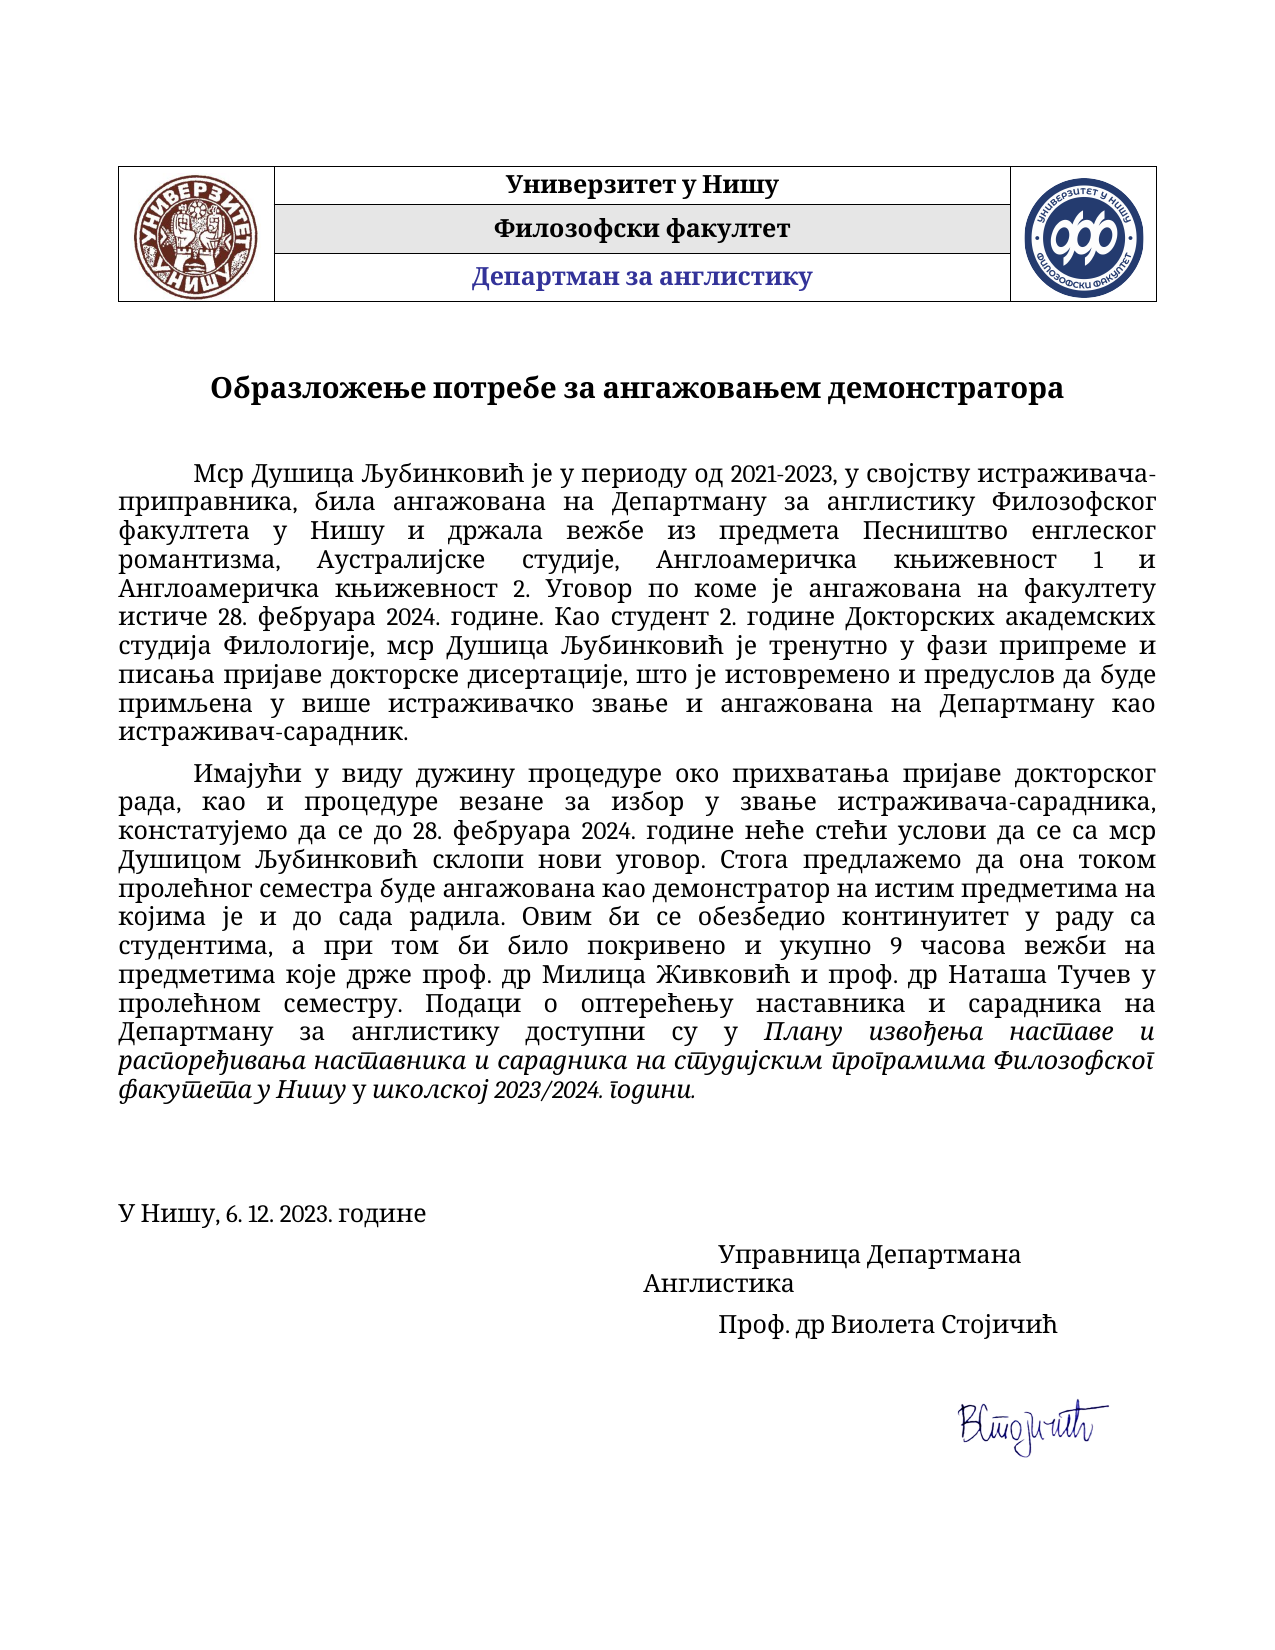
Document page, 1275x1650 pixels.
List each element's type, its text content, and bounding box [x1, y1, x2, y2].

picture [917, 1352, 1157, 1478]
text Мср Душица Љубинковић је у периоду од 2021-2023, у својству истраживача-приправника, била ангажована на Департману за англистику Филозофског факултета у Нишу и држала вежбе из предмета Песништво енглеског романтизма, Аустралијске студије, Англоамеричка књижевност 1 и Англоамеричка књижевност 2. Уговор по коме је ангажована на факултету истиче 28. фебруара 2024. године. Као студент 2. године Докторских академских студија Филологије, мср Душица Љубинковић је тренутно у фази припреме и писања пријаве докторске дисертације, што је истовремено и предуслов да буде примљена у више истраживачко звање и ангажована на Департману као истраживач-сарадник. [118, 459, 1157, 747]
picture [131, 173, 261, 301]
picture [1024, 178, 1144, 298]
text У Нишу, 6. 12. 2023. године [118, 1199, 1157, 1228]
text Проф. др Виолета Стојичић [643, 1311, 1157, 1339]
text Образложење потребе за ангажовањем демонстратора [118, 372, 1157, 406]
text Имајући у виду дужину процедуре око прихватања пријаве докторског рада, као и процедуре везане за избор у звање истраживача-сарадника, констатујемо да се до 28. фебруара 2024. године неће стећи услови да се са мср Душицом Љубинковић склопи нови уговор. Стога предлажемо да она током пролећног семестра буде ангажована као демонстратор на истим предметима на којима је и до сада радила. Овим би се обезбедио континуитет у раду са студентима, а при том би било покривено и укупно 9 часова вежби на предметима које држе проф. др Милица Живковић и проф. др Наташа Тучев у пролећном семестру. Подаци о оптерећењу наставника и сарадника на Департману за англистику доступни су у Плану извођења наставе и распоређивања наставника и сарадника на студијским програмима Филозофског факутета у Нишу у школској 2023/2024. години. [118, 759, 1157, 1104]
text Управница Департмана Англистика [643, 1241, 1157, 1298]
